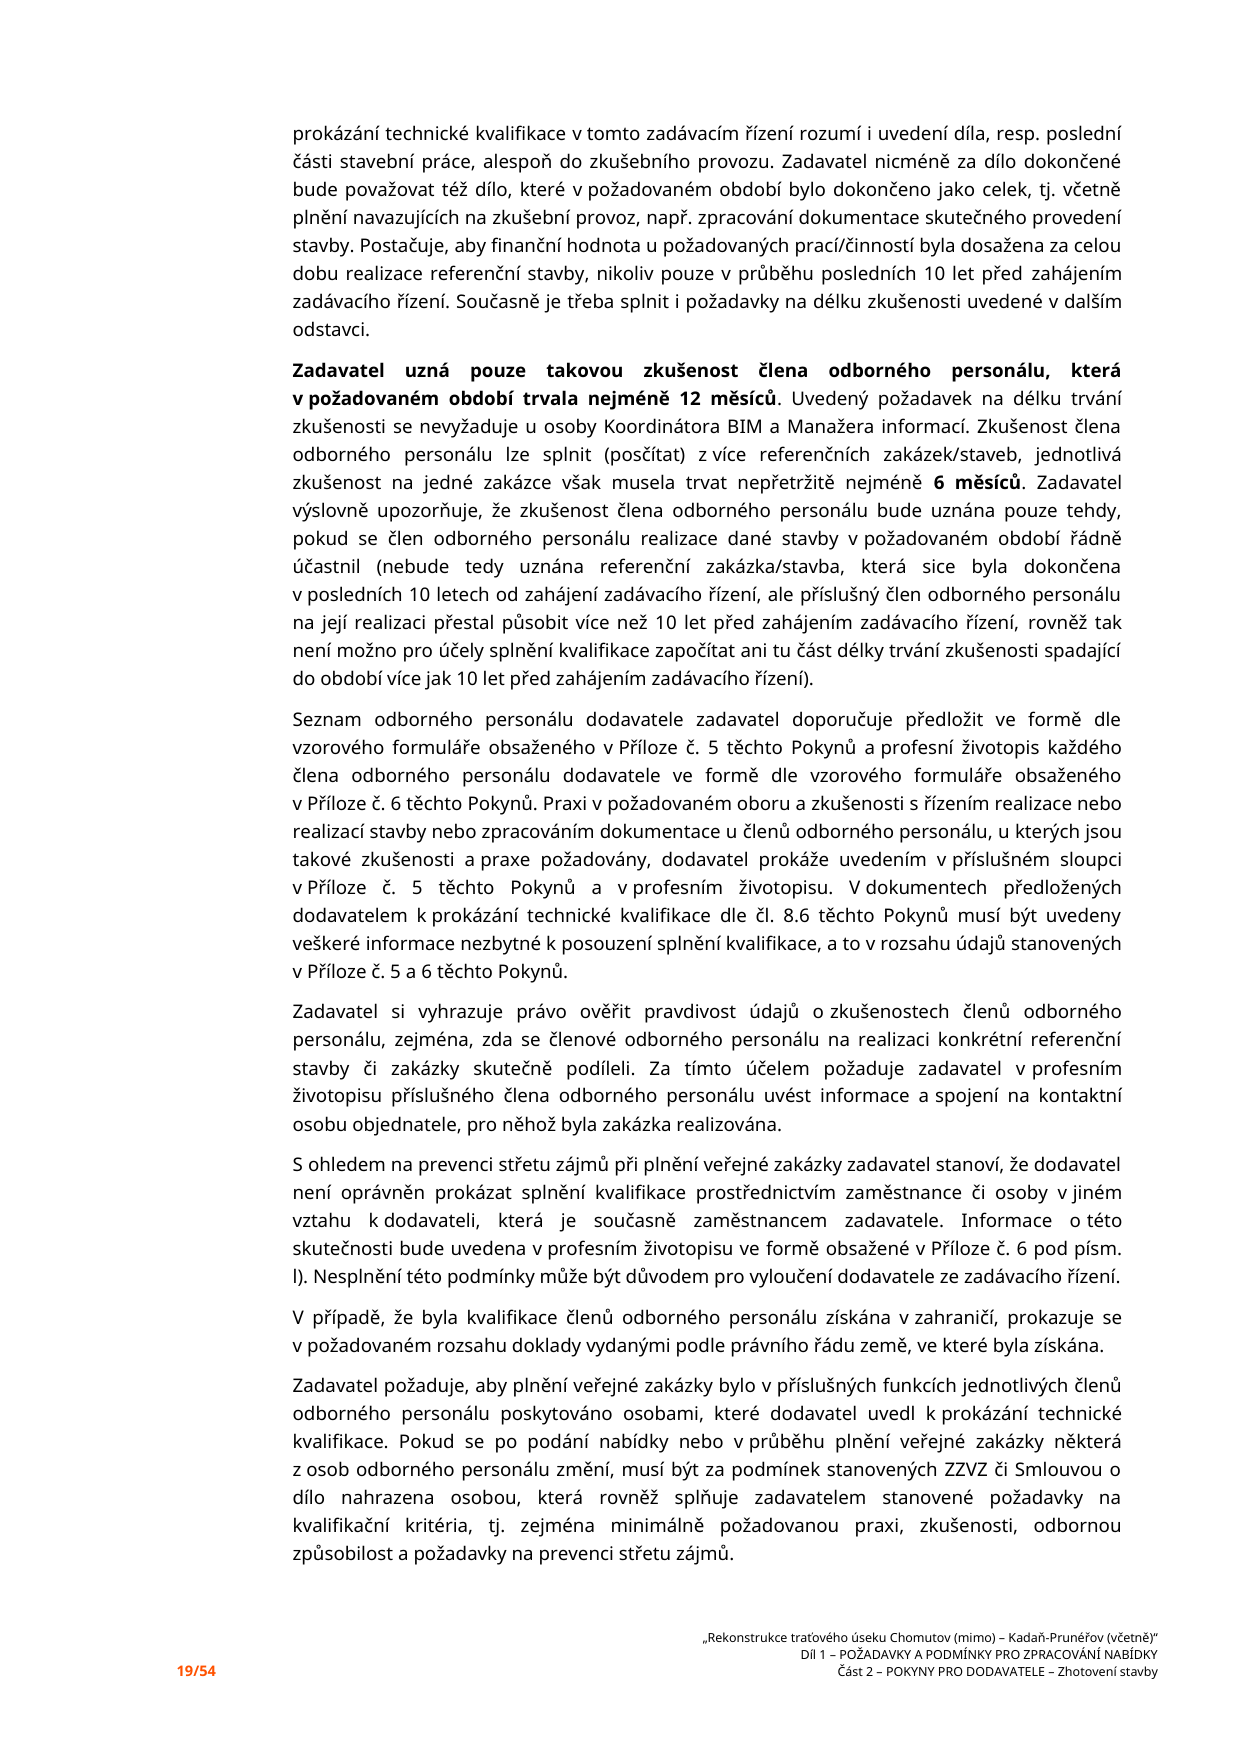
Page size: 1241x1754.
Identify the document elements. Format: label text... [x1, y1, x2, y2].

text S ohledem na prevenci střetu zájmů při plnění veřejné zakázky zadavatel stanoví, že dodavatel není oprávněn prokázat splnění kvalifikace prostřednictvím zaměstnance či osoby v jiném vztahu k dodavateli, která je současně zaměstnancem zadavatele. Informace o této skutečnosti bude uvedena v profesním životopisu ve formě obsažené v Příloze č. 6 pod písm. l). Nesplnění této podmínky může být důvodem pro vyloučení dodavatele ze zadávacího řízení. [292, 1151, 1122, 1289]
text Seznam odborného personálu dodavatele zadavatel doporučuje předložit ve formě dle vzorového formuláře obsaženého v Příloze č. 5 těchto Pokynů a profesní životopis každého člena odborného personálu dodavatele ve formě dle vzorového formuláře obsaženého v Příloze č. 6 těchto Pokynů. Praxi v požadovaném oboru a zkušenosti s řízením realizace nebo realizací stavby nebo zpracováním dokumentace u členů odborného personálu, u kterých jsou takové zkušenosti a praxe požadovány, dodavatel prokáže uvedením v příslušném sloupci v Příloze č. 5 těchto Pokynů a v profesním životopisu. V dokumentech předložených dodavatelem k prokázání technické kvalifikace dle čl. 8.6 těchto Pokynů musí být uvedeny veškeré informace nezbytné k posouzení splnění kvalifikace, a to v rozsahu údajů stanovených v Příloze č. 5 a 6 těchto Pokynů. [292, 706, 1122, 984]
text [292, 121, 1122, 342]
text Zadavatel požaduje, aby plnění veřejné zakázky bylo v příslušných funkcích jednotlivých členů odborného personálu poskytováno osobami, které dodavatel uvedl k prokázání technické kvalifikace. Pokud se po podání nabídky nebo v průběhu plnění veřejné zakázky některá z osob odborného personálu změní, musí být za podmínek stanovených ZZVZ či Smlouvou o dílo nahrazena osobou, která rovněž splňuje zadavatelem stanovené požadavky na kvalifikační kritéria, tj. zejména minimálně požadovanou praxi, zkušenosti, odbornou způsobilost a požadavky na prevenci střetu zájmů. [292, 1372, 1122, 1566]
text Zadavatel uzná pouze takovou zkušenost člena odborného personálu, která v požadovaném období trvala nejméně 12 měsíců. Uvedený požadavek na délku trvání zkušenosti se nevyžaduje u osoby Koordinátora BIM a Manažera informací. Zkušenost člena odborného personálu lze splnit (posčítat) z více referenčních zakázek/staveb, jednotlivá zkušenost na jedné zakázce však musela trvat nepřetržitě nejméně 6 měsíců. Zadavatel výslovně upozorňuje, že zkušenost člena odborného personálu bude uznána pouze tehdy, pokud se člen odborného personálu realizace dané stavby v požadovaném období řádně účastnil (nebude tedy uznána referenční zakázka/stavba, která sice byla dokončena v posledních 10 letech od zahájení zadávacího řízení, ale příslušný člen odborného personálu na její realizaci přestal působit více než 10 let před zahájením zadávacího řízení, rovněž tak není možno pro účely splnění kvalifikace započítat ani tu část délky trvání zkušenosti spadající do období více jak 10 let před zahájením zadávacího řízení). [292, 357, 1122, 691]
text Zadavatel si vyhrazuje právo ověřit pravdivost údajů o zkušenostech členů odborného personálu, zejména, zda se členové odborného personálu na realizaci konkrétní referenční stavby či zakázky skutečně podíleli. Za tímto účelem požaduje zadavatel v profesním životopisu příslušného člena odborného personálu uvést informace a spojení na kontaktní osobu objednatele, pro něhož byla zakázka realizována. [292, 999, 1122, 1136]
text V případě, že byla kvalifikace členů odborného personálu získána v zahraničí, prokazuje se v požadovaném rozsahu doklady vydanými podle právního řádu země, ve které byla získána. [292, 1304, 1122, 1357]
